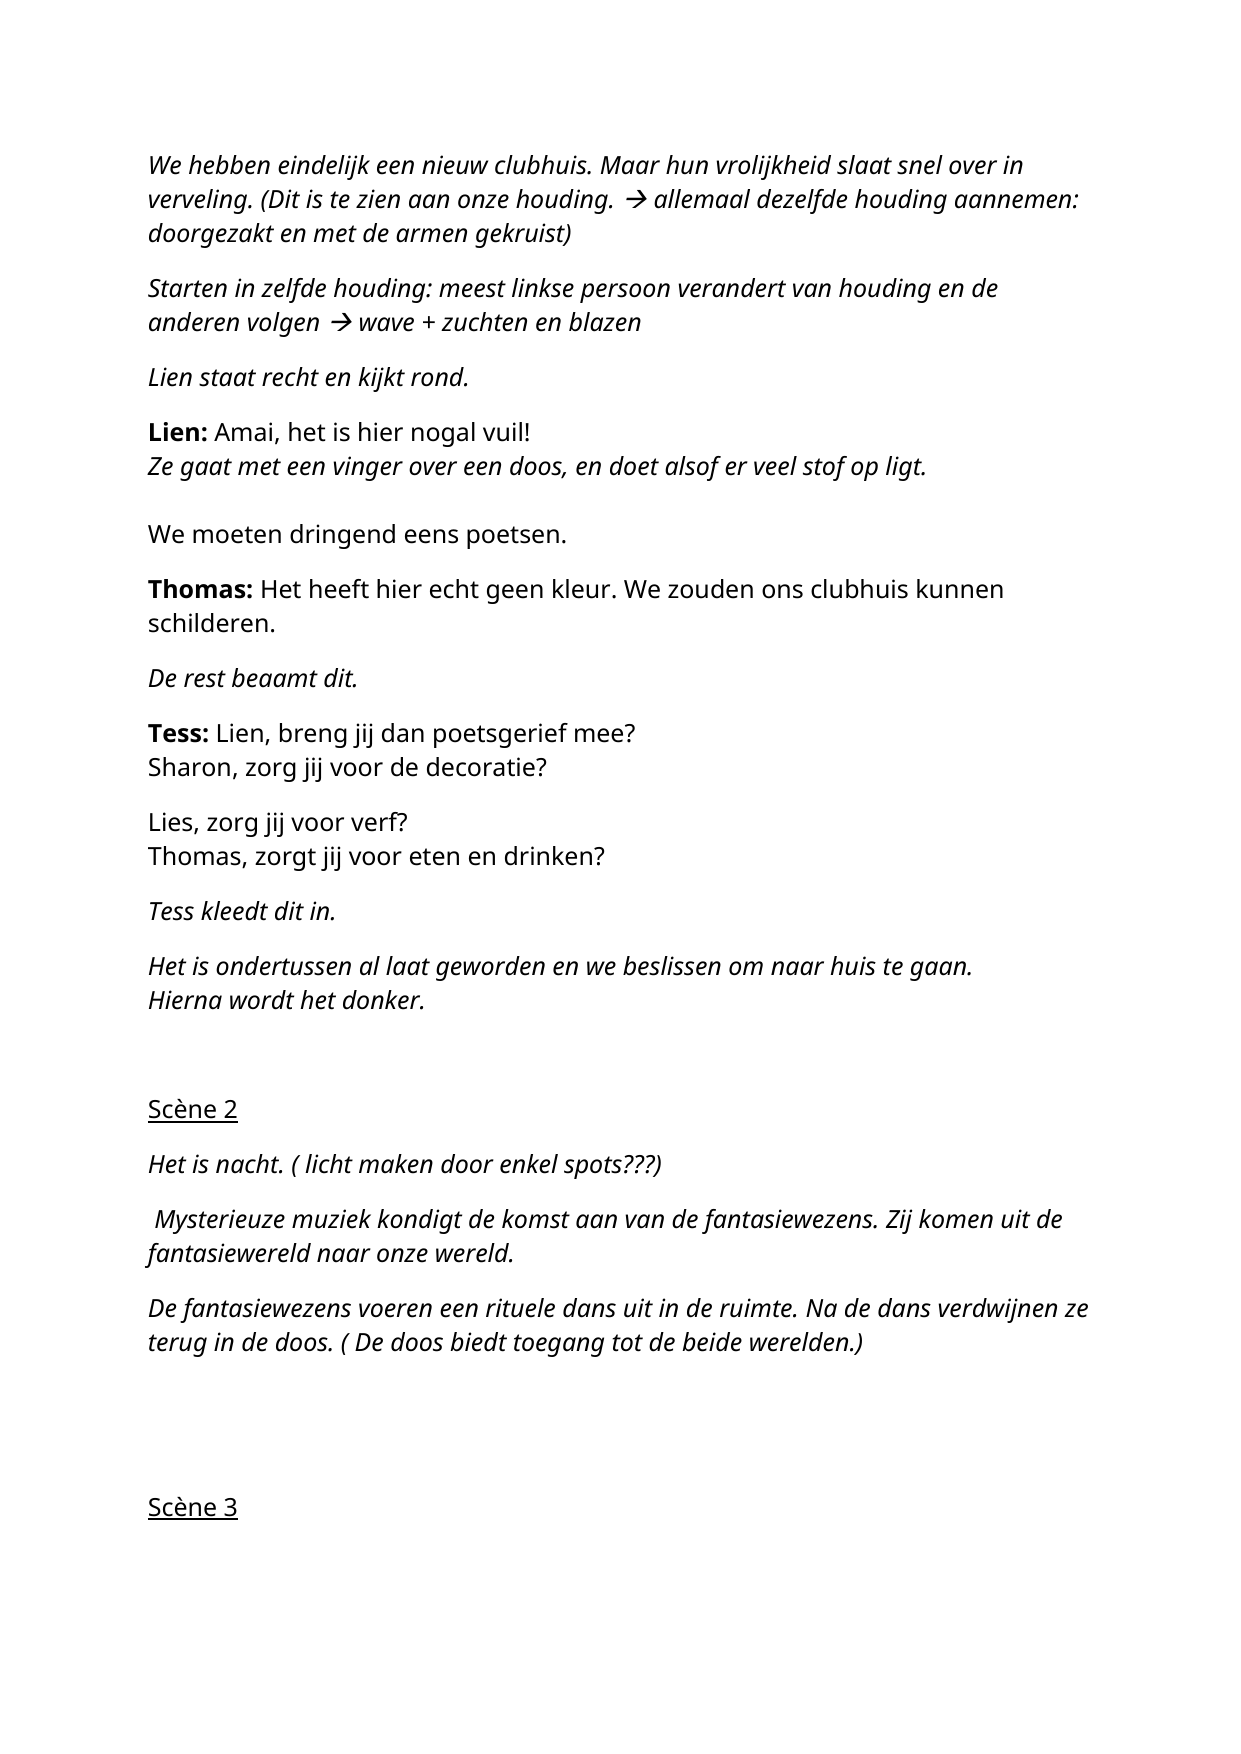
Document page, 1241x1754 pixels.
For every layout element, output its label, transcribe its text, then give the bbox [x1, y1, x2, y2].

text Scène 2 [148, 1092, 1093, 1126]
text We hebben eindelijk een nieuw clubhuis. Maar hun vrolijkheid slaat snel over in verveling. (Dit is te zien aan onze houding. allemaal dezelfde houding aannemen: doorgezakt en met de armen gekruist) [148, 148, 1093, 250]
text Lien staat recht en kijkt rond. [148, 359, 1093, 394]
text Starten in zelfde houding: meest linkse persoon verandert van houding en de anderen volgen wave + zuchten en blazen [148, 271, 1093, 339]
text Het is nacht. ( licht maken door enkel spots???) [148, 1147, 1093, 1181]
text Tess: Lien, breng jij dan poetsgerief mee? Sharon, zorg jij voor de decoratie? [148, 715, 1093, 783]
text Het is ondertussen al laat geworden en we beslissen om naar huis te gaan. Hierna wordt het donker. [148, 948, 1093, 1016]
text Mysterieuze muziek kondigt de komst aan van de fantasiewezens. Zij komen uit de fantasiewereld naar onze wereld. [148, 1202, 1093, 1270]
text Tess kleedt dit in. [148, 893, 1093, 927]
text Lies, zorg jij voor verf? Thomas, zorgt jij voor eten en drinken? [148, 804, 1093, 872]
text De rest beaamt dit. [148, 661, 1093, 694]
text De fantasiewezens voeren een rituele dans uit in de ruimte. Na de dans verdwijnen ze terug in de doos. ( De doos biedt toegang tot de beide werelden.) [148, 1291, 1093, 1359]
text Scène 3 [148, 1489, 1093, 1524]
text Thomas: Het heeft hier echt geen kleur. We zouden ons clubhuis kunnen schilderen. [148, 572, 1093, 640]
text Lien: Amai, het is hier nogal vuil! Ze gaat met een vinger over een doos, en doet alsof er veel stof op ligt. We moeten dringend eens poetsen. [148, 414, 1093, 551]
